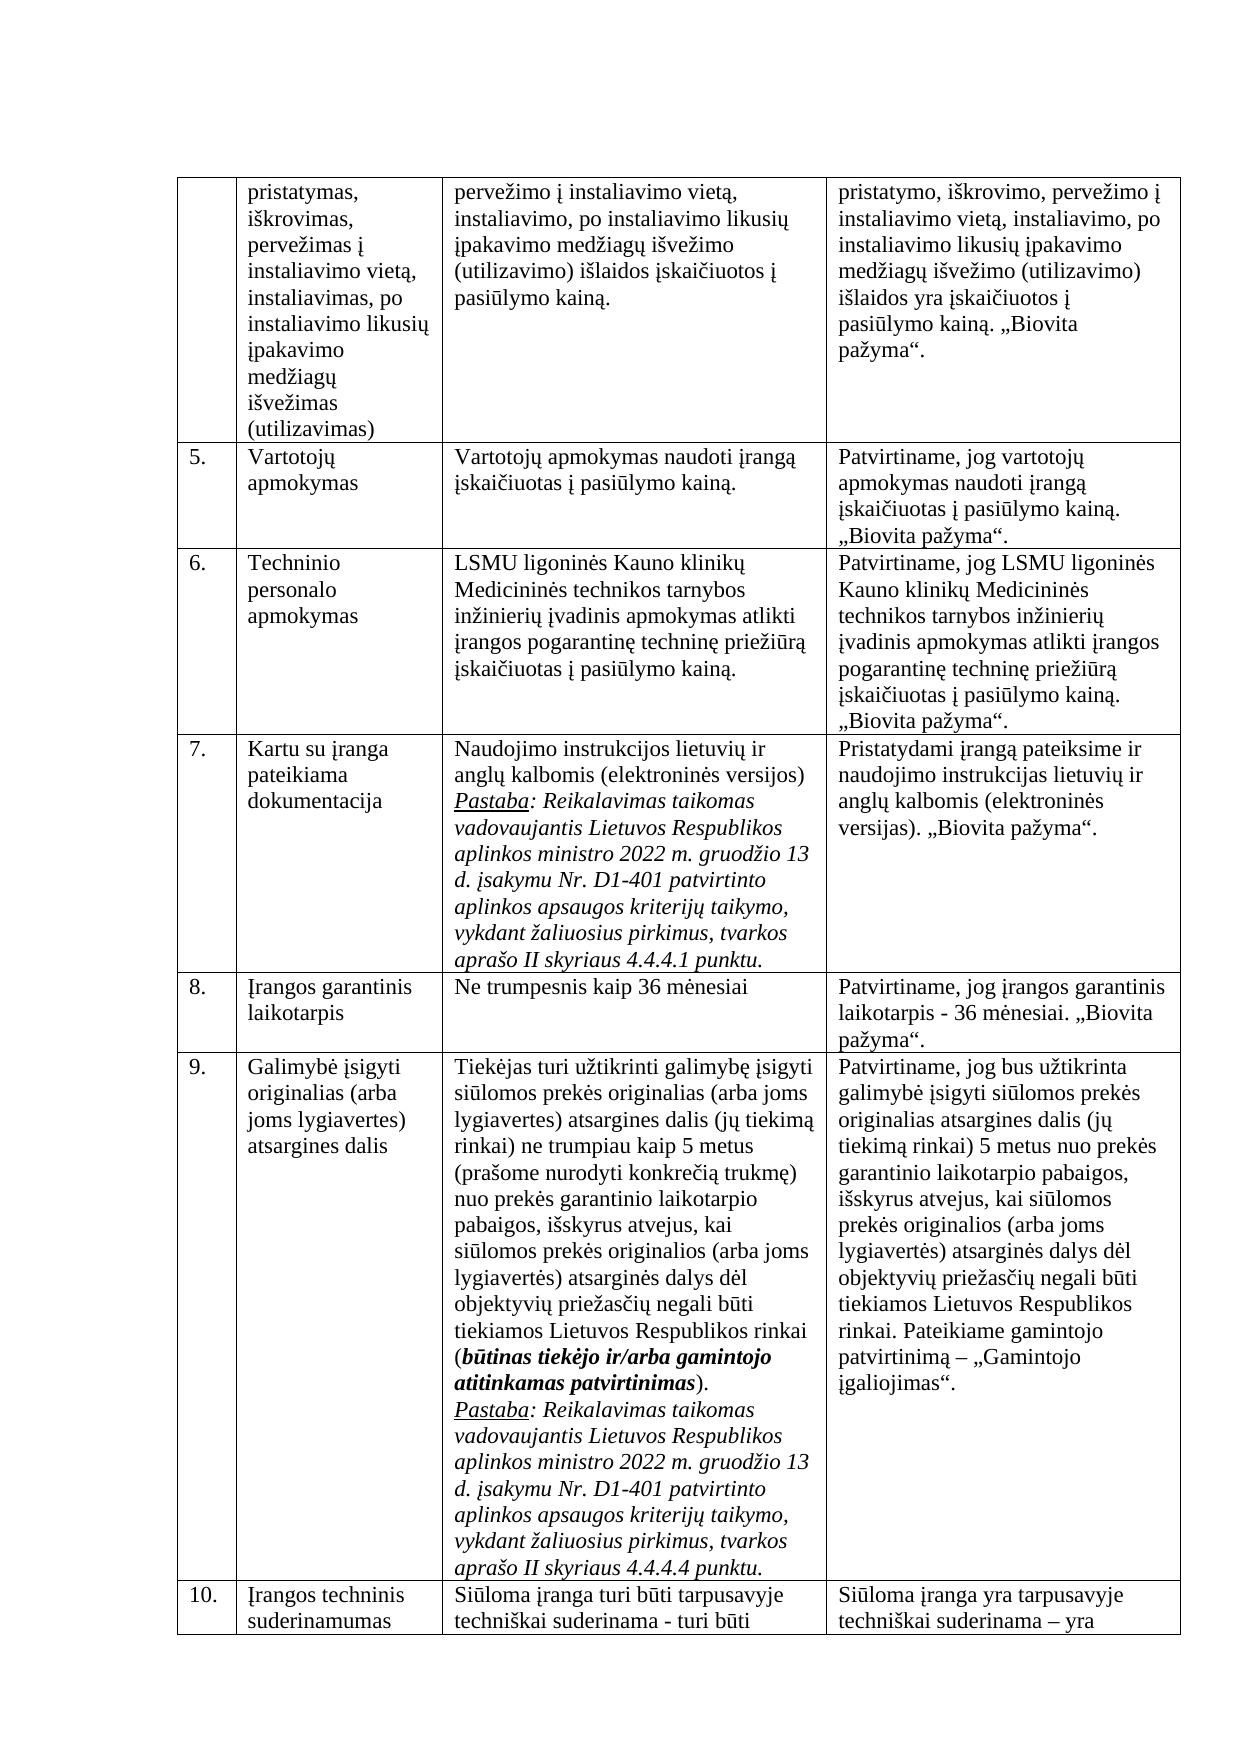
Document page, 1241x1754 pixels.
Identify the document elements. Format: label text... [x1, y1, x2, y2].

table_cell Įrangos garantinis laikotarpis [237, 973, 442, 1052]
table_cell Patvirtiname, jog bus užtikrinta galimybė įsigyti siūlomos prekės originalias atsargines dalis (jų tiekimą rinkai) 5 metus nuo prekės garantinio laikotarpio pabaigos, išskyrus atvejus, kai siūlomos prekės originalios (arba joms lygiavertės) atsarginės dalys dėl objektyvių priežasčių negali būti tiekiamos Lietuvos Respublikos rinkai. Pateikiame gamintojo patvirtinimą – „Gamintojo įgaliojimas“. [827, 1053, 1180, 1580]
table_cell Patvirtiname, jog įrangos garantinis laikotarpis - 36 mėnesiai. „Biovita pažyma“. [827, 973, 1180, 1052]
table_cell 9. [178, 1053, 236, 1580]
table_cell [827, 178, 1180, 442]
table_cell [237, 1581, 442, 1634]
table_cell Naudojimo instrukcijos lietuvių ir anglų kalbomis (elektroninės versijos) Pastaba: Reikalavimas taikomas vadovaujantis Lietuvos Respublikos aplinkos ministro 2022 m. gruodžio 13 d. įsakymu Nr. D1-401 patvirtinto aplinkos apsaugos kriterijų taikymo, vykdant žaliuosius pirkimus, tvarkos aprašo II skyriaus 4.4.4.1 punktu. [443, 735, 826, 972]
table_cell 6. [178, 549, 236, 734]
table_cell 5. [178, 443, 236, 548]
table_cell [827, 1581, 1180, 1634]
table_cell Techninio personalo apmokymas [237, 549, 442, 734]
table_cell 8. [178, 973, 236, 1052]
table_cell Kartu su įranga pateikiama dokumentacija [237, 735, 442, 972]
table_cell 10. [178, 1581, 236, 1634]
table_cell Galimybė įsigyti originalias (arba joms lygiavertes) atsargines dalis [237, 1053, 442, 1580]
table_cell Patvirtiname, jog vartotojų apmokymas naudoti įrangą įskaičiuotas į pasiūlymo kainą. „Biovita pažyma“. [827, 443, 1180, 548]
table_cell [443, 1581, 826, 1634]
table_cell Ne trumpesnis kaip 36 mėnesiai [443, 973, 826, 1052]
table_cell 7. [178, 735, 236, 972]
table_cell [237, 178, 442, 442]
table_cell Pristatydami įrangą pateiksime ir naudojimo instrukcijas lietuvių ir anglų kalbomis (elektroninės versijas). „Biovita pažyma“. [827, 735, 1180, 972]
table_cell Vartotojų apmokymas [237, 443, 442, 548]
table_cell Tiekėjas turi užtikrinti galimybę įsigyti siūlomos prekės originalias (arba joms lygiavertes) atsargines dalis (jų tiekimą rinkai) ne trumpiau kaip 5 metus (prašome nurodyti konkrečią trukmę) nuo prekės garantinio laikotarpio pabaigos, išskyrus atvejus, kai siūlomos prekės originalios (arba joms lygiavertės) atsarginės dalys dėl objektyvių priežasčių negali būti tiekiamos Lietuvos Respublikos rinkai (būtinas tiekėjo ir/arba gamintojo atitinkamas patvirtinimas). Pastaba: Reikalavimas taikomas vadovaujantis Lietuvos Respublikos aplinkos ministro 2022 m. gruodžio 13 d. įsakymu Nr. D1-401 patvirtinto aplinkos apsaugos kriterijų taikymo, vykdant žaliuosius pirkimus, tvarkos aprašo II skyriaus 4.4.4.4 punktu. [443, 1053, 826, 1580]
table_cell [443, 178, 826, 442]
table_cell LSMU ligoninės Kauno klinikų Medicininės technikos tarnybos inžinierių įvadinis apmokymas atlikti įrangos pogarantinę techninę priežiūrą įskaičiuotas į pasiūlymo kainą. [443, 549, 826, 734]
table_cell 4. [178, 178, 236, 442]
table_cell Vartotojų apmokymas naudoti įrangą įskaičiuotas į pasiūlymo kainą. [443, 443, 826, 548]
table_cell Patvirtiname, jog LSMU ligoninės Kauno klinikų Medicininės technikos tarnybos inžinierių įvadinis apmokymas atlikti įrangos pogarantinę techninę priežiūrą įskaičiuotas į pasiūlymo kainą. „Biovita pažyma“. [827, 549, 1180, 734]
